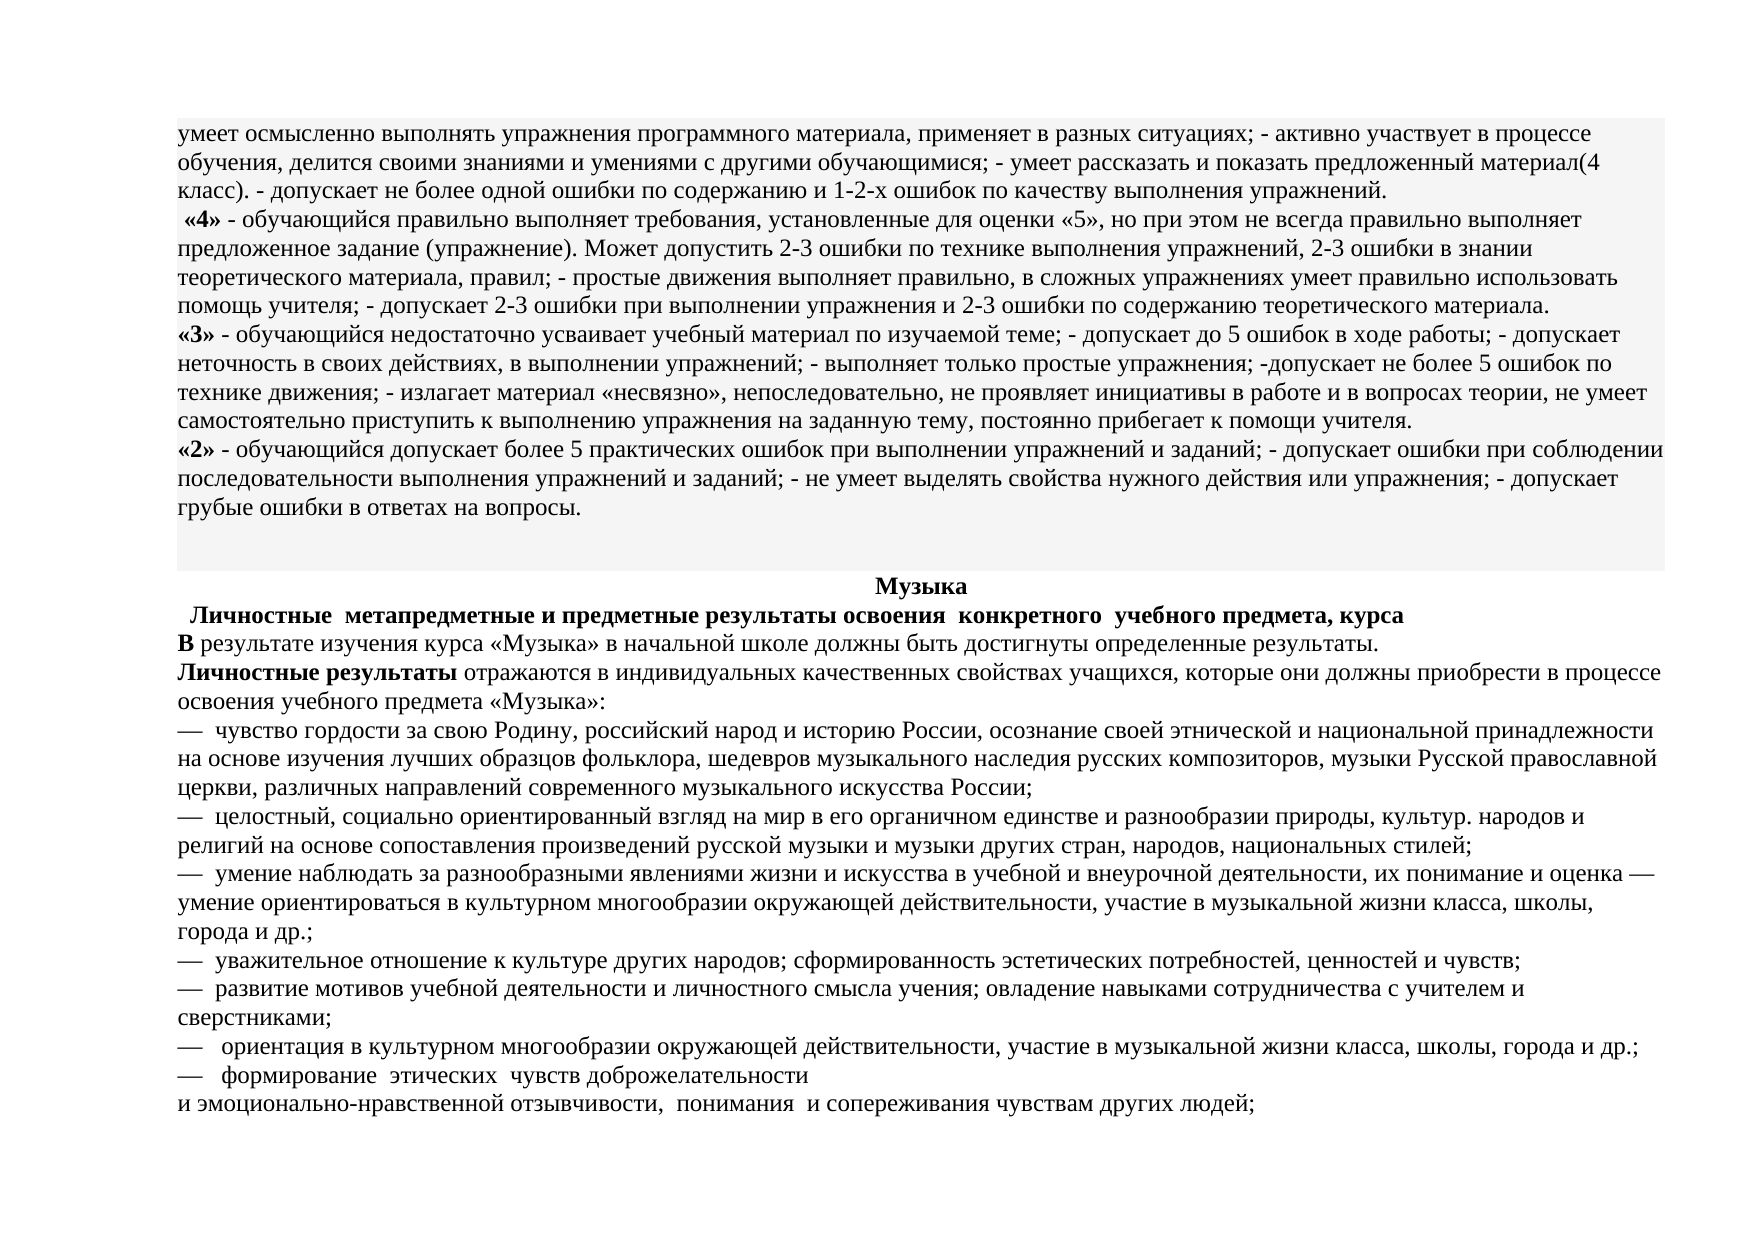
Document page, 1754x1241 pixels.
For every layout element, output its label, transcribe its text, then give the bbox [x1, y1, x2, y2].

text Музыка [177, 571, 1665, 600]
text — чувство гордости за свою Родину, российский народ и историю России, осознание своей этнической и национальной принадлежности на основе изучения лучших образцов фольклора, шедевров музыкального наследия русских композиторов, музыки Русской православной церкви, различных направлений современного музыкального искусства России; [177, 715, 1665, 801]
text «3» - обучающийся недостаточно усваивает учебный материал по изучаемой теме; - допускает до 5 ошибок в ходе работы; - допускает неточность в своих действиях, в выполнении упражнений; - выполняет только простые упражнения; -допускает не более 5 ошибок по технике движения; - излагает материал «несвязно», непоследовательно, не проявляет инициативы в работе и в вопросах теории, не умеет самостоятельно приступить к выполнению упражнения на заданную тему, постоянно прибегает к помощи учителя. [177, 319, 1665, 434]
text Личностные результаты отражаются в индивидуальных качественных свойствах учащихся, которые они должны приобрести в процессе освоения учебного предмета «Музыка»: [177, 657, 1665, 715]
text В результате изучения курса «Музыка» в начальной школе должны быть достигнуты определенные результаты. [177, 628, 1665, 657]
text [177, 118, 1665, 204]
text и эмоционально-нравственной отзывчивости, понимания и сопереживания чувствам других людей; [177, 1088, 1665, 1117]
text Личностные метапредметные и предметные результаты освоения конкретного учебного предмета, курса [177, 600, 1665, 628]
text — уважительное отношение к культуре других народов; сформированность эстетических потребностей, ценностей и чувств; [177, 945, 1665, 973]
text — формирование этических чувств доброжелательности [177, 1060, 1665, 1088]
text «4» - обучающийся правильно выполняет требования, установленные для оценки «5», но при этом не всегда правильно выполняет предложенное задание (упражнение). Может допустить 2-3 ошибки по технике выполнения упражнений, 2-3 ошибки в знании теоретического материала, правил; - простые движения выполняет правильно, в сложных упражнениях умеет правильно использовать помощь учителя; - допускает 2-3 ошибки при выполнении упражнения и 2-3 ошибки по содержанию теоретического материала. [177, 204, 1665, 319]
text — развитие мотивов учебной деятельности и личностного смысла учения; овладение навыками сотрудничества с учителем и сверстниками; [177, 973, 1665, 1031]
text — целостный, социально ориентированный взгляд на мир в его органичном единстве и разнообразии природы, культур. народов и религий на основе сопоставления произведений русской музыки и музыки других стран, народов, национальных стилей; [177, 801, 1665, 858]
text — умение наблюдать за разнообразными явлениями жизни и искусства в учебной и внеурочной деятельности, их понимание и оценка — умение ориентироваться в культурном многообразии окружающей действительности, участие в музыкальной жизни класса, школы, города и др.; [177, 858, 1665, 945]
text — ориентация в культурном многообразии окружающей действительности, участие в музыкальной жизни класса, школы, города и др.; [177, 1031, 1665, 1060]
text «2» - обучающийся допускает более 5 практических ошибок при выполнении упражнений и заданий; - допускает ошибки при соблюдении последовательности выполнения упражнений и заданий; - не умеет выделять свойства нужного действия или упражнения; - допускает грубые ошибки в ответах на вопросы. [177, 434, 1665, 521]
